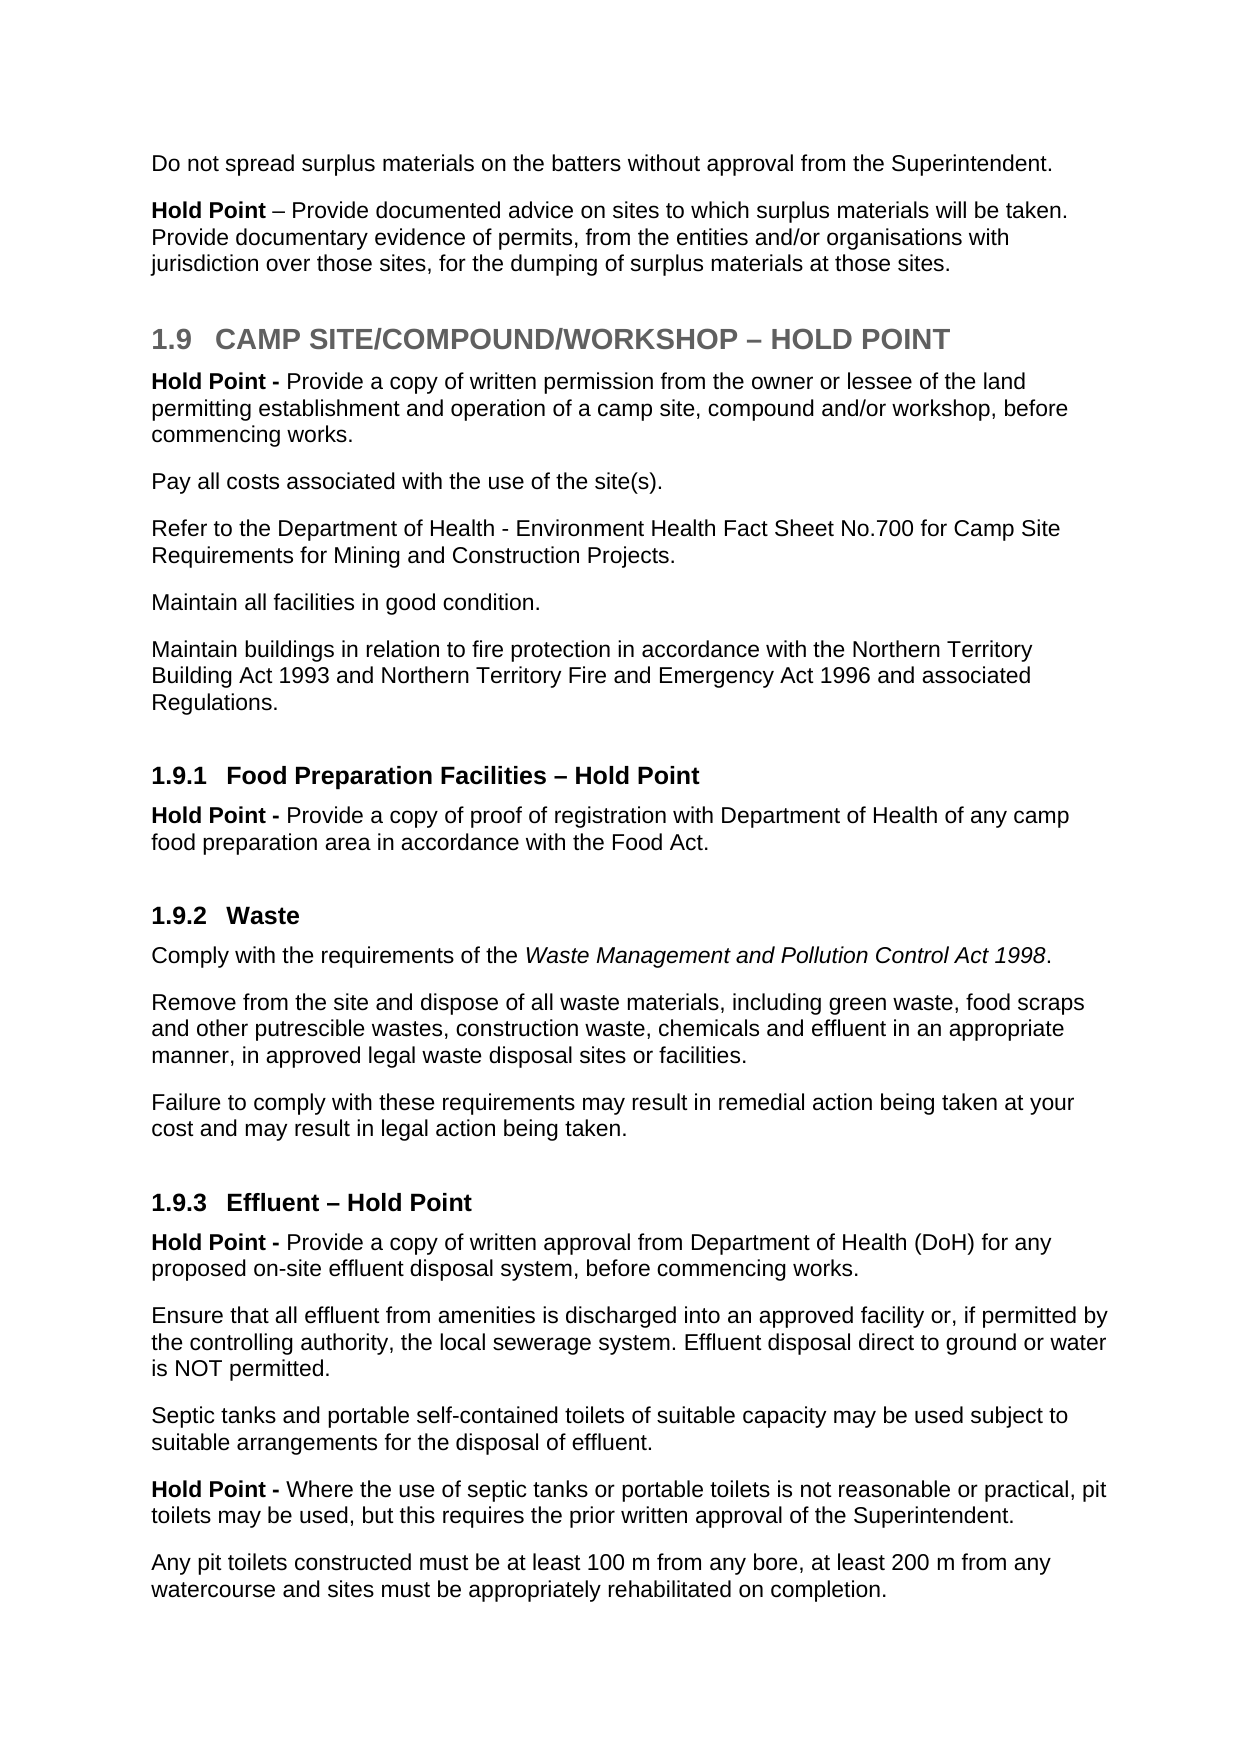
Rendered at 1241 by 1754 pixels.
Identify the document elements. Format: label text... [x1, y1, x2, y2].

text Hold Point – Provide documented advice on sites to which surplus materials will be taken. Provide documentary evidence of permits, from the entities and/or organisations with jurisdiction over those sites, for the dumping of surplus materials at those sites. [151, 197, 1120, 276]
text Ensure that all effluent from amenities is discharged into an approved facility or, if permitted by the controlling authority, the local sewerage system. Effluent disposal direct to ground or water is NOT permitted. [151, 1302, 1120, 1381]
subtitle Waste [151, 901, 1120, 929]
text Hold Point - Where the use of septic tanks or portable toilets is not reasonable or practical, pit toilets may be used, but this requires the prior written approval of the Superintendent. [151, 1476, 1120, 1528]
text Refer to the Department of Health - Environment Health Fact Sheet No.700 for Camp Site Requirements for Mining and Construction Projects. [151, 515, 1120, 568]
text Pay all costs associated with the use of the site(s). [151, 468, 1120, 494]
subtitle Camp Site/Compound/Workshop – Hold point [151, 322, 1120, 356]
text Do not spread surplus materials on the batters without approval from the Superintendent. [151, 150, 1120, 176]
text Comply with the requirements of the Waste Management and Pollution Control Act 1998. [151, 942, 1120, 968]
text Remove from the site and dispose of all waste materials, including green waste, food scraps and other putrescible wastes, construction waste, chemicals and effluent in an appropriate manner, in approved legal waste disposal sites or facilities. [151, 989, 1120, 1068]
subtitle Food Preparation Facilities – Hold Point [151, 761, 1120, 789]
text Maintain all facilities in good condition. [151, 589, 1120, 615]
text Septic tanks and portable self-contained toilets of suitable capacity may be used subject to suitable arrangements for the disposal of effluent. [151, 1402, 1120, 1455]
text Any pit toilets constructed must be at least 100 m from any bore, at least 200 m from any watercourse and sites must be appropriately rehabilitated on completion. [151, 1549, 1120, 1602]
text Hold Point - Provide a copy of written approval from Department of Health (DoH) for any proposed on-site effluent disposal system, before commencing works. [151, 1229, 1120, 1281]
text Hold Point - Provide a copy of proof of registration with Department of Health of any camp food preparation area in accordance with the Food Act. [151, 802, 1120, 855]
text Maintain buildings in relation to fire protection in accordance with the Northern Territory Building Act 1993 and Northern Territory Fire and Emergency Act 1996 and associated Regulations. [151, 636, 1120, 715]
text Failure to comply with these requirements may result in remedial action being taken at your cost and may result in legal action being taken. [151, 1089, 1120, 1142]
subtitle Effluent – Hold Point [151, 1187, 1120, 1216]
text Hold Point - Provide a copy of written permission from the owner or lessee of the land permitting establishment and operation of a camp site, compound and/or workshop, before commencing works. [151, 368, 1120, 447]
